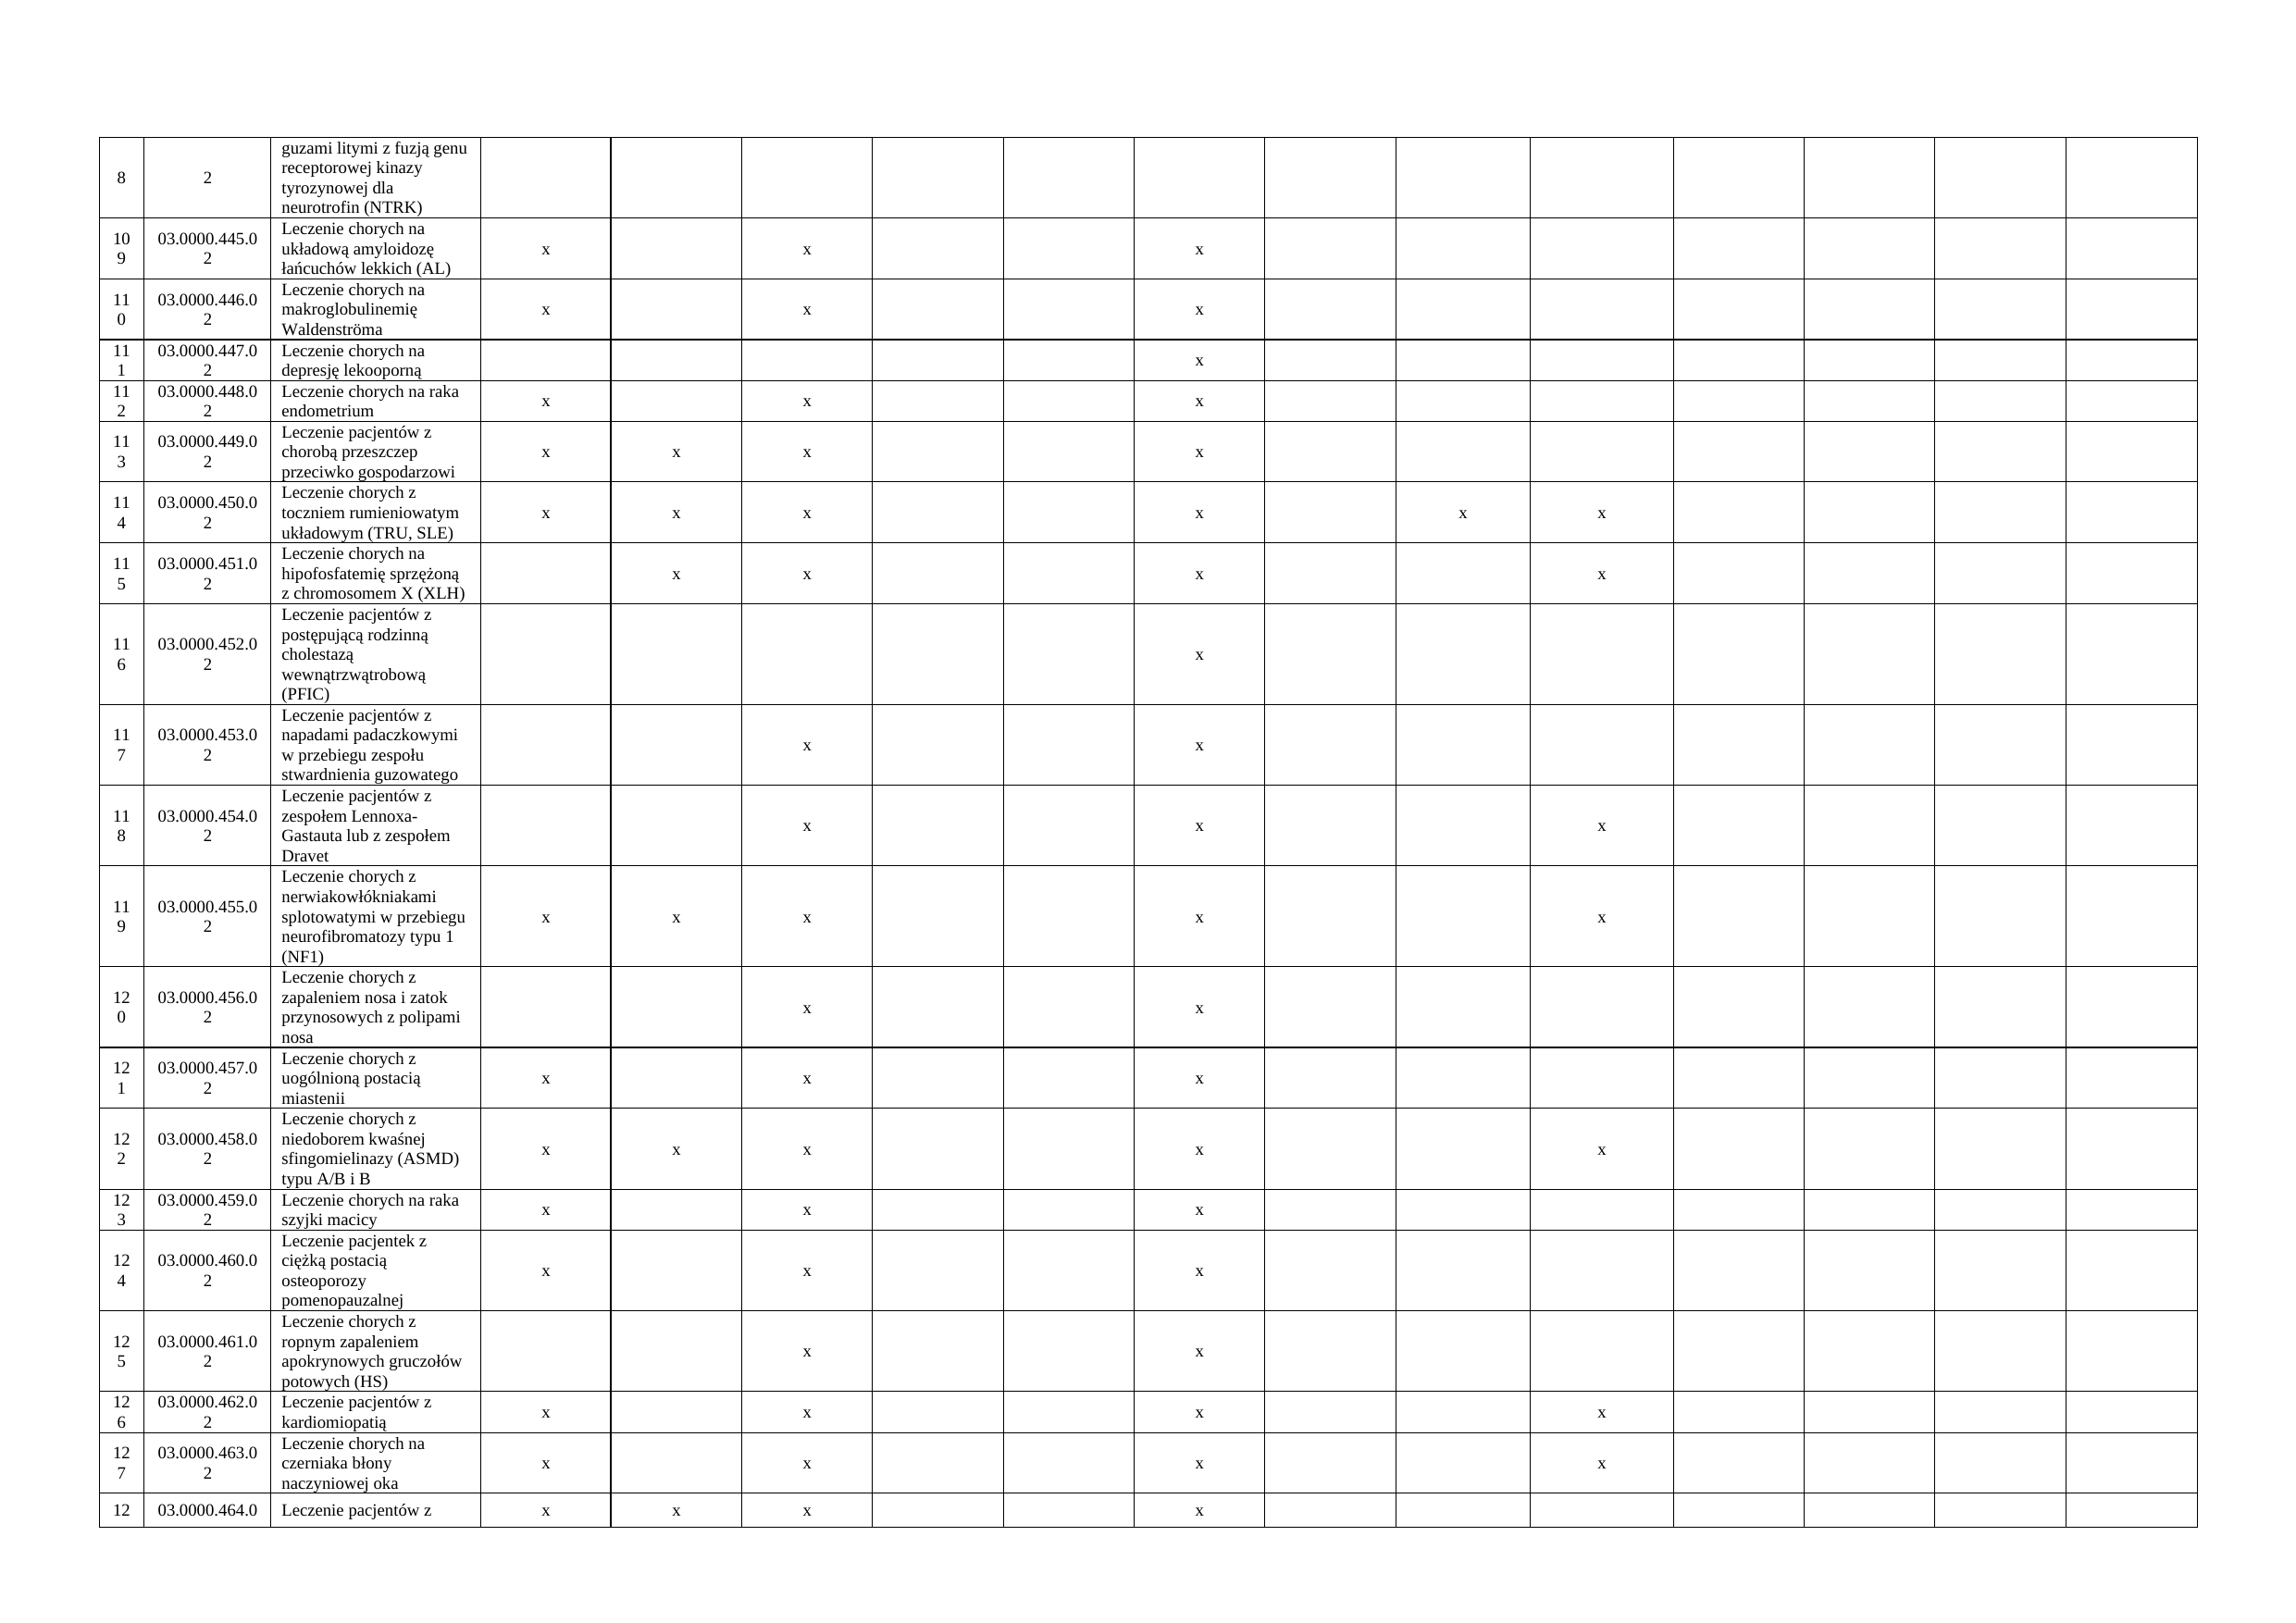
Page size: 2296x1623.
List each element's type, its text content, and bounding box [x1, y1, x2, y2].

table_cell x [1135, 866, 1264, 966]
table_cell [2066, 1493, 2197, 1526]
table_cell [1935, 279, 2066, 339]
table_cell [1674, 967, 1804, 1047]
table_cell Leczenie chorych na czerniaka błony naczyniowej oka [271, 1433, 480, 1493]
table_cell [1265, 1493, 1396, 1526]
table_cell [1004, 705, 1134, 785]
table_cell Leczenie chorych z ropnym zapaleniem apokrynowych gruczołów potowych (HS) [271, 1311, 480, 1391]
table_cell [612, 1190, 741, 1230]
table_cell [1935, 1231, 2066, 1310]
table_cell [1004, 341, 1134, 380]
table_cell [873, 422, 1003, 481]
table_cell [2066, 967, 2197, 1047]
table_cell [1265, 604, 1396, 704]
table_cell x [612, 422, 741, 481]
table_cell [1674, 543, 1804, 603]
table_cell [2066, 1311, 2197, 1391]
table_cell [612, 604, 741, 704]
table_cell x [742, 866, 872, 966]
table_cell [1805, 482, 1934, 542]
table_cell [1805, 786, 1934, 865]
table_cell x [481, 1433, 610, 1493]
table_cell x [1531, 1109, 1673, 1188]
table_cell [873, 604, 1003, 704]
table_cell x [742, 1109, 872, 1188]
table_cell [1674, 1493, 1804, 1526]
table_cell 03.0000.449.02 [144, 422, 270, 481]
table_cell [271, 1493, 480, 1526]
table_cell x [481, 381, 610, 421]
table_cell [1805, 967, 1934, 1047]
table_cell [1935, 341, 2066, 380]
table_cell 128 [100, 1493, 143, 1526]
table_cell [1396, 381, 1530, 421]
table_cell x [742, 422, 872, 481]
table_cell [1396, 866, 1530, 966]
table_cell x [1135, 1433, 1264, 1493]
table_cell x [1135, 1392, 1264, 1431]
table_cell 122 [100, 1109, 143, 1188]
table_cell [1004, 1493, 1134, 1526]
table_cell [1265, 1231, 1396, 1310]
table_cell [1674, 1109, 1804, 1188]
table_cell Leczenie pacjentów z napadami padaczkowymi w przebiegu zespołu stwardnienia guzowatego [271, 705, 480, 785]
table_cell [2066, 1109, 2197, 1188]
table_cell [1935, 1190, 2066, 1230]
table_cell [1265, 1392, 1396, 1431]
table_cell [1805, 138, 1934, 217]
table_cell x [1135, 381, 1264, 421]
table_cell Leczenie chorych z zapaleniem nosa i zatok przynosowych z polipami nosa [271, 967, 480, 1047]
table_cell x [481, 1109, 610, 1188]
table_cell [2066, 866, 2197, 966]
table_cell [1396, 279, 1530, 339]
table_cell x [1531, 786, 1673, 865]
table_cell 108 [100, 138, 143, 217]
table_cell x [1135, 967, 1264, 1047]
table_cell [873, 543, 1003, 603]
table_cell [1674, 1190, 1804, 1230]
table_cell [1805, 1433, 1934, 1493]
table_cell x [742, 1392, 872, 1431]
table_cell [1935, 866, 2066, 966]
table_cell x [742, 1433, 872, 1493]
table_cell [612, 341, 741, 380]
table_cell 03.0000.463.02 [144, 1433, 270, 1493]
table_cell [1265, 279, 1396, 339]
table_cell x [1135, 482, 1264, 542]
table_cell [1935, 705, 2066, 785]
table_cell [2066, 543, 2197, 603]
table_cell Leczenie chorych z niedoborem kwaśnej sfingomielinazy (ASMD) typu A/B i B [271, 1109, 480, 1188]
table_cell [1265, 967, 1396, 1047]
table_cell x [742, 1231, 872, 1310]
table_cell [1674, 341, 1804, 380]
table_cell [1004, 422, 1134, 481]
table_cell [1004, 543, 1134, 603]
table_cell x [612, 543, 741, 603]
table_cell [873, 1392, 1003, 1431]
table_cell [1935, 1493, 2066, 1526]
table_cell 03.0000.464.02 [144, 1493, 270, 1526]
table_cell 120 [100, 967, 143, 1047]
table_cell [612, 1392, 741, 1431]
table_cell [2066, 138, 2197, 217]
table_cell [1805, 341, 1934, 380]
table_cell 03.0000.450.02 [144, 482, 270, 542]
table_cell [1265, 422, 1396, 481]
table_cell x [1135, 1048, 1264, 1108]
table_cell 03.0000.454.02 [144, 786, 270, 865]
table_cell x [742, 218, 872, 279]
table_cell [1396, 218, 1530, 279]
table_cell x [742, 543, 872, 603]
table_cell [1396, 138, 1530, 217]
table_cell [481, 967, 610, 1047]
table_cell [873, 1311, 1003, 1391]
table_cell [1935, 1433, 2066, 1493]
table_cell 110 [100, 279, 143, 339]
table_cell [1265, 1433, 1396, 1493]
table_cell x [481, 138, 610, 217]
table_cell [1935, 786, 2066, 865]
table_cell Leczenie chorych z nerwiakowłókniakami splotowatymi w przebiegu neurofibromatozy typu 1 (NF1) [271, 866, 480, 966]
table_cell x [1135, 1311, 1264, 1391]
table_cell [1265, 705, 1396, 785]
table_cell [1935, 1311, 2066, 1391]
table_cell [1265, 1048, 1396, 1108]
table_cell [2066, 1392, 2197, 1431]
table_cell [1531, 967, 1673, 1047]
table_cell x [1531, 138, 1673, 217]
table_cell [1674, 866, 1804, 966]
table_cell [2066, 604, 2197, 704]
table_cell [873, 1048, 1003, 1108]
table_cell [1396, 967, 1530, 1047]
table_cell x [1531, 1392, 1673, 1431]
table_cell [1531, 1048, 1673, 1108]
table_cell [1004, 604, 1134, 704]
table_cell [1935, 1392, 2066, 1431]
table_cell [873, 1231, 1003, 1310]
table_cell x [1135, 218, 1264, 279]
table_cell [1396, 604, 1530, 704]
table_cell Leczenie chorych na raka endometrium [271, 381, 480, 421]
table_cell x [1531, 866, 1673, 966]
table_cell x [742, 1311, 872, 1391]
table_cell [873, 381, 1003, 421]
table_cell x [1135, 279, 1264, 339]
table_cell [612, 1048, 741, 1108]
table_cell [873, 138, 1003, 217]
table_cell [1004, 279, 1134, 339]
table_cell 03.0000.446.02 [144, 279, 270, 339]
table_cell x [1396, 482, 1530, 542]
table_cell Leczenie chorych na makroglobulinemię Waldenströma [271, 279, 480, 339]
table_cell [1674, 1311, 1804, 1391]
table_cell [873, 341, 1003, 380]
table_cell [1265, 1190, 1396, 1230]
table_cell [2066, 218, 2197, 279]
table_cell [1531, 1231, 1673, 1310]
table_cell [1531, 381, 1673, 421]
table_cell 03.0000.452.02 [144, 604, 270, 704]
table_cell [1805, 381, 1934, 421]
table_cell [1674, 218, 1804, 279]
table_cell x [612, 1109, 741, 1188]
table_cell 03.0000.460.02 [144, 1231, 270, 1310]
table_cell [1265, 1311, 1396, 1391]
table_cell x [742, 279, 872, 339]
table_cell [1935, 218, 2066, 279]
table_cell [1674, 138, 1804, 217]
table_cell x [481, 866, 610, 966]
table_cell 127 [100, 1433, 143, 1493]
table_cell [481, 604, 610, 704]
table_cell [481, 1311, 610, 1391]
table_cell x [1135, 786, 1264, 865]
table_cell x [1135, 422, 1264, 481]
table_cell 03.0000.459.02 [144, 1190, 270, 1230]
table_cell [873, 482, 1003, 542]
table_cell [612, 1311, 741, 1391]
table_cell Leczenie pacjentów z zespołem Lennoxa-Gastauta lub z zespołem Dravet [271, 786, 480, 865]
table_cell [1935, 138, 2066, 217]
table_cell 03.0000.456.02 [144, 967, 270, 1047]
table_cell [612, 279, 741, 339]
table_cell Leczenie chorych na raka szyjki macicy [271, 1190, 480, 1230]
table_cell [1805, 1392, 1934, 1431]
table_cell Leczenie pacjentów z kardiomiopatią [271, 1392, 480, 1431]
table_cell x [1531, 482, 1673, 542]
table_cell 118 [100, 786, 143, 865]
table_cell [1004, 1048, 1134, 1108]
table_cell [1805, 705, 1934, 785]
table_cell [1935, 1109, 2066, 1188]
table_cell [1805, 1048, 1934, 1108]
table_cell [1396, 341, 1530, 380]
table_cell [1396, 705, 1530, 785]
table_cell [271, 138, 480, 217]
table_cell x [481, 218, 610, 279]
table_cell [1396, 1231, 1530, 1310]
table_cell [1935, 1048, 2066, 1108]
table_cell [1674, 786, 1804, 865]
table_cell [1674, 482, 1804, 542]
table_cell x [1135, 1231, 1264, 1310]
table_cell [742, 604, 872, 704]
table_cell x [481, 1231, 610, 1310]
table_cell 113 [100, 422, 143, 481]
table_cell [1004, 138, 1134, 217]
table_cell [873, 866, 1003, 966]
table_cell x [1135, 543, 1264, 603]
table_cell [1265, 866, 1396, 966]
table_cell [1674, 1392, 1804, 1431]
table_cell [1805, 1190, 1934, 1230]
table_cell x [742, 1190, 872, 1230]
table_cell x [1135, 138, 1264, 217]
table_cell [1265, 381, 1396, 421]
table_cell [612, 705, 741, 785]
table_cell 112 [100, 381, 143, 421]
table_cell x [742, 482, 872, 542]
table_cell Leczenie chorych z toczniem rumieniowatym układowym (TRU, SLE) [271, 482, 480, 542]
table_cell x [1135, 341, 1264, 380]
table_cell [1805, 1493, 1934, 1526]
table_cell 03.0000.457.02 [144, 1048, 270, 1108]
table_cell [2066, 1048, 2197, 1108]
table_cell [2066, 705, 2197, 785]
table_cell x [742, 138, 872, 217]
table_cell x [742, 705, 872, 785]
table_cell [1265, 1109, 1396, 1188]
table_cell [1004, 1109, 1134, 1188]
table_cell [1935, 381, 2066, 421]
table_cell [1396, 543, 1530, 603]
table_cell [2066, 381, 2197, 421]
table_cell x [1135, 705, 1264, 785]
table_cell [1004, 381, 1134, 421]
table_cell [873, 1190, 1003, 1230]
table_cell x [742, 967, 872, 1047]
table_cell 126 [100, 1392, 143, 1431]
table_cell [873, 1433, 1003, 1493]
table_cell [1531, 705, 1673, 785]
table_cell 03.0000.445.02 [144, 218, 270, 279]
table_cell [1531, 218, 1673, 279]
table_cell [481, 341, 610, 380]
table_cell [1674, 1433, 1804, 1493]
table_cell [2066, 422, 2197, 481]
table_cell [1805, 1109, 1934, 1188]
table_cell [1004, 482, 1134, 542]
table_cell 03.0000.451.02 [144, 543, 270, 603]
table_cell [481, 543, 610, 603]
table_cell [1396, 1048, 1530, 1108]
table_cell [1265, 786, 1396, 865]
table_cell [612, 786, 741, 865]
table_cell [481, 786, 610, 865]
table_cell 115 [100, 543, 143, 603]
table_cell [1004, 1433, 1134, 1493]
table_cell 117 [100, 705, 143, 785]
table_cell [1265, 138, 1396, 217]
table_cell [1396, 1433, 1530, 1493]
table_cell Leczenie chorych na układową amyloidozę łańcuchów lekkich (AL) [271, 218, 480, 279]
table_cell x [481, 279, 610, 339]
table_cell [873, 1493, 1003, 1526]
table_cell [612, 967, 741, 1047]
table_cell [742, 341, 872, 380]
table_cell [1396, 1392, 1530, 1431]
table_cell [1531, 1190, 1673, 1230]
table_cell Leczenie chorych na hipofosfatemię sprzężoną z chromosomem X (XLH) [271, 543, 480, 603]
table_cell [612, 1433, 741, 1493]
table_cell [1396, 1493, 1530, 1526]
table_cell [612, 381, 741, 421]
table_cell [1004, 967, 1134, 1047]
table_cell [1805, 1311, 1934, 1391]
table_cell x [742, 381, 872, 421]
table_cell [1004, 866, 1134, 966]
table_cell [1805, 218, 1934, 279]
table_cell 121 [100, 1048, 143, 1108]
table_cell x [742, 1048, 872, 1108]
table_cell [1004, 1231, 1134, 1310]
table_cell [1805, 1231, 1934, 1310]
table_cell [1265, 543, 1396, 603]
table_cell [1674, 1048, 1804, 1108]
table_cell 03.0000.448.02 [144, 381, 270, 421]
table_cell x [481, 1392, 610, 1431]
table_cell 119 [100, 866, 143, 966]
table_cell x [612, 138, 741, 217]
table_cell [1805, 422, 1934, 481]
table_cell [1674, 604, 1804, 704]
table_cell [1531, 279, 1673, 339]
table_cell x [1135, 1493, 1264, 1526]
table_cell [1805, 604, 1934, 704]
table_cell x [742, 1493, 872, 1526]
table_cell [1004, 786, 1134, 865]
table_cell [873, 218, 1003, 279]
table_cell x [481, 1190, 610, 1230]
table_cell x [1135, 604, 1264, 704]
table_cell 116 [100, 604, 143, 704]
table_cell [1935, 967, 2066, 1047]
table_cell [2066, 1190, 2197, 1230]
table_cell [873, 705, 1003, 785]
table_cell [2066, 341, 2197, 380]
table_cell [2066, 1231, 2197, 1310]
table_cell Leczenie chorych na depresję lekooporną [271, 341, 480, 380]
table_cell [1004, 1311, 1134, 1391]
table_cell 123 [100, 1190, 143, 1230]
table_cell [1265, 341, 1396, 380]
table_cell Leczenie pacjentów z postępującą rodzinną cholestazą wewnątrzwątrobową (PFIC) [271, 604, 480, 704]
table_cell x [481, 1493, 610, 1526]
table_cell [873, 786, 1003, 865]
table_cell 109 [100, 218, 143, 279]
table_cell [2066, 482, 2197, 542]
table_cell [1805, 543, 1934, 603]
table_cell x [1135, 1190, 1264, 1230]
table_cell [1004, 1190, 1134, 1230]
table_cell [873, 967, 1003, 1047]
table_cell [1531, 604, 1673, 704]
table_cell Leczenie pacjentek z ciężką postacią osteoporozy pomenopauzalnej [271, 1231, 480, 1310]
table_cell [1674, 422, 1804, 481]
table_cell [1531, 341, 1673, 380]
table_cell [1935, 604, 2066, 704]
table_cell 03.0000.453.02 [144, 705, 270, 785]
table_cell [2066, 1433, 2197, 1493]
table_cell [1935, 482, 2066, 542]
table_cell [1004, 1392, 1134, 1431]
table_cell 03.0000.462.02 [144, 1392, 270, 1431]
table_cell 124 [100, 1231, 143, 1310]
table_cell [1531, 422, 1673, 481]
table_cell x [481, 1048, 610, 1108]
table_cell 03.0000.461.02 [144, 1311, 270, 1391]
table_cell 03.0000.458.02 [144, 1109, 270, 1188]
table_cell [1935, 543, 2066, 603]
table_cell x [612, 482, 741, 542]
table_cell x [481, 482, 610, 542]
table_cell [1396, 422, 1530, 481]
table_cell [2066, 786, 2197, 865]
table_cell [1265, 218, 1396, 279]
table_cell 03.0000.444.02 [144, 138, 270, 217]
table_cell [2066, 279, 2197, 339]
table_cell [873, 279, 1003, 339]
table_cell [1531, 1493, 1673, 1526]
table_cell 125 [100, 1311, 143, 1391]
table_cell [481, 705, 610, 785]
table_cell x [1531, 1433, 1673, 1493]
table_cell [1674, 279, 1804, 339]
table_cell [1674, 705, 1804, 785]
table_cell [612, 218, 741, 279]
table_cell [1396, 1190, 1530, 1230]
table_cell [1531, 1311, 1673, 1391]
table_cell Leczenie pacjentów z chorobą przeszczep przeciwko gospodarzowi [271, 422, 480, 481]
table_cell [1935, 422, 2066, 481]
table_cell 03.0000.447.02 [144, 341, 270, 380]
table_cell [1396, 1109, 1530, 1188]
table_cell x [612, 1493, 741, 1526]
table_cell x [481, 422, 610, 481]
table_cell 111 [100, 341, 143, 380]
table_cell x [1531, 543, 1673, 603]
table_cell [1396, 1311, 1530, 1391]
table_cell [873, 1109, 1003, 1188]
table_cell [1805, 866, 1934, 966]
table_cell [1265, 482, 1396, 542]
table_cell [1396, 786, 1530, 865]
table_cell [612, 1231, 741, 1310]
table_cell [1004, 218, 1134, 279]
table_cell x [612, 866, 741, 966]
table_cell Leczenie chorych z uogólnioną postacią miastenii [271, 1048, 480, 1108]
table_cell [1674, 1231, 1804, 1310]
table_cell [1674, 381, 1804, 421]
table_cell 03.0000.455.02 [144, 866, 270, 966]
table_cell x [742, 786, 872, 865]
table_cell [1805, 279, 1934, 339]
table_cell 114 [100, 482, 143, 542]
table_cell x [1135, 1109, 1264, 1188]
